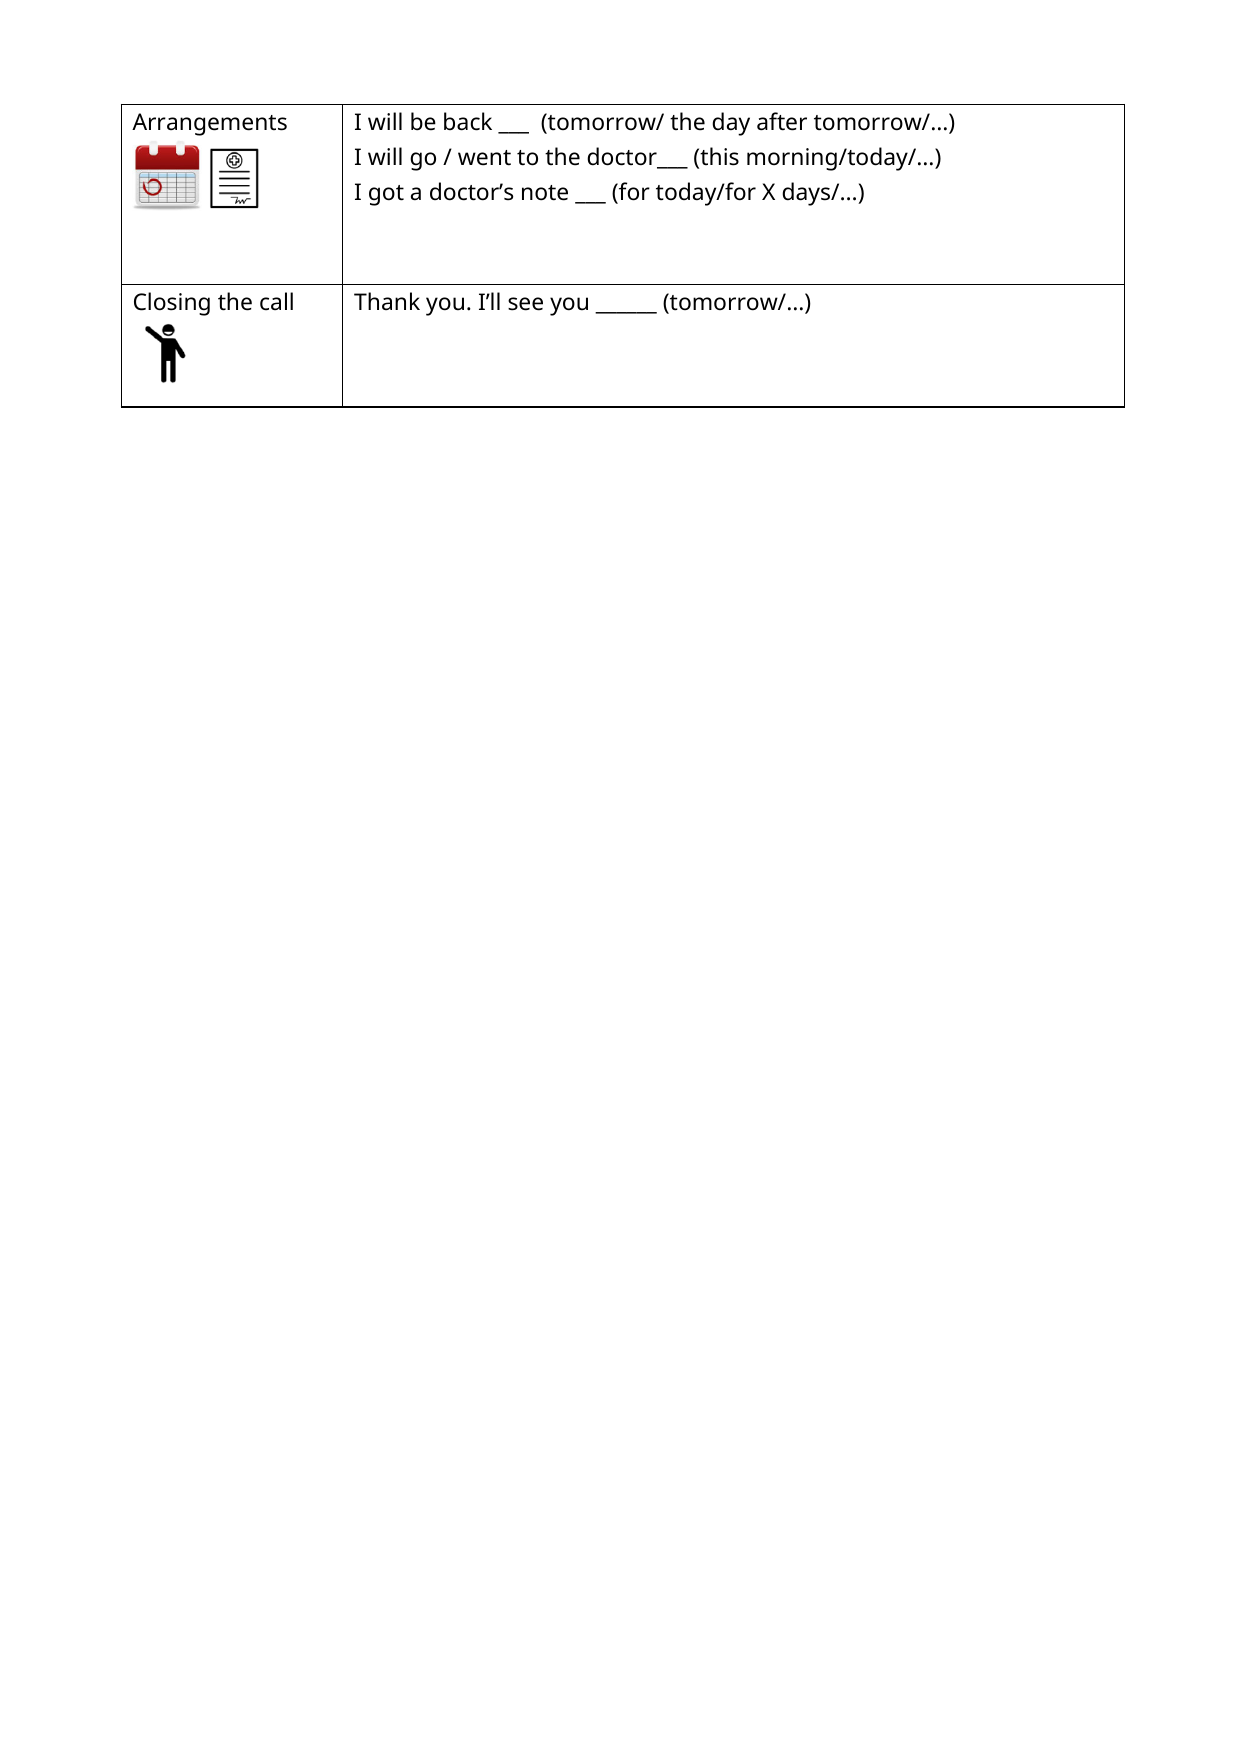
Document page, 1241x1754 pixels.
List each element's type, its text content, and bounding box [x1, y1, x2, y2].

table_cell I will be back ___ (tomorrow/ the day after tomorrow/…) I will go / went to the doctor___ (this morning/today/…) I got a doctor’s note ___ (for today/for X days/…) [343, 105, 1124, 283]
table_cell Thank you. I’ll see you ______ (tomorrow/…) [343, 285, 1124, 406]
picture [132, 140, 267, 211]
table_cell Closing the call [122, 285, 342, 406]
picture [132, 320, 198, 386]
table_cell Arrangements [122, 105, 342, 283]
